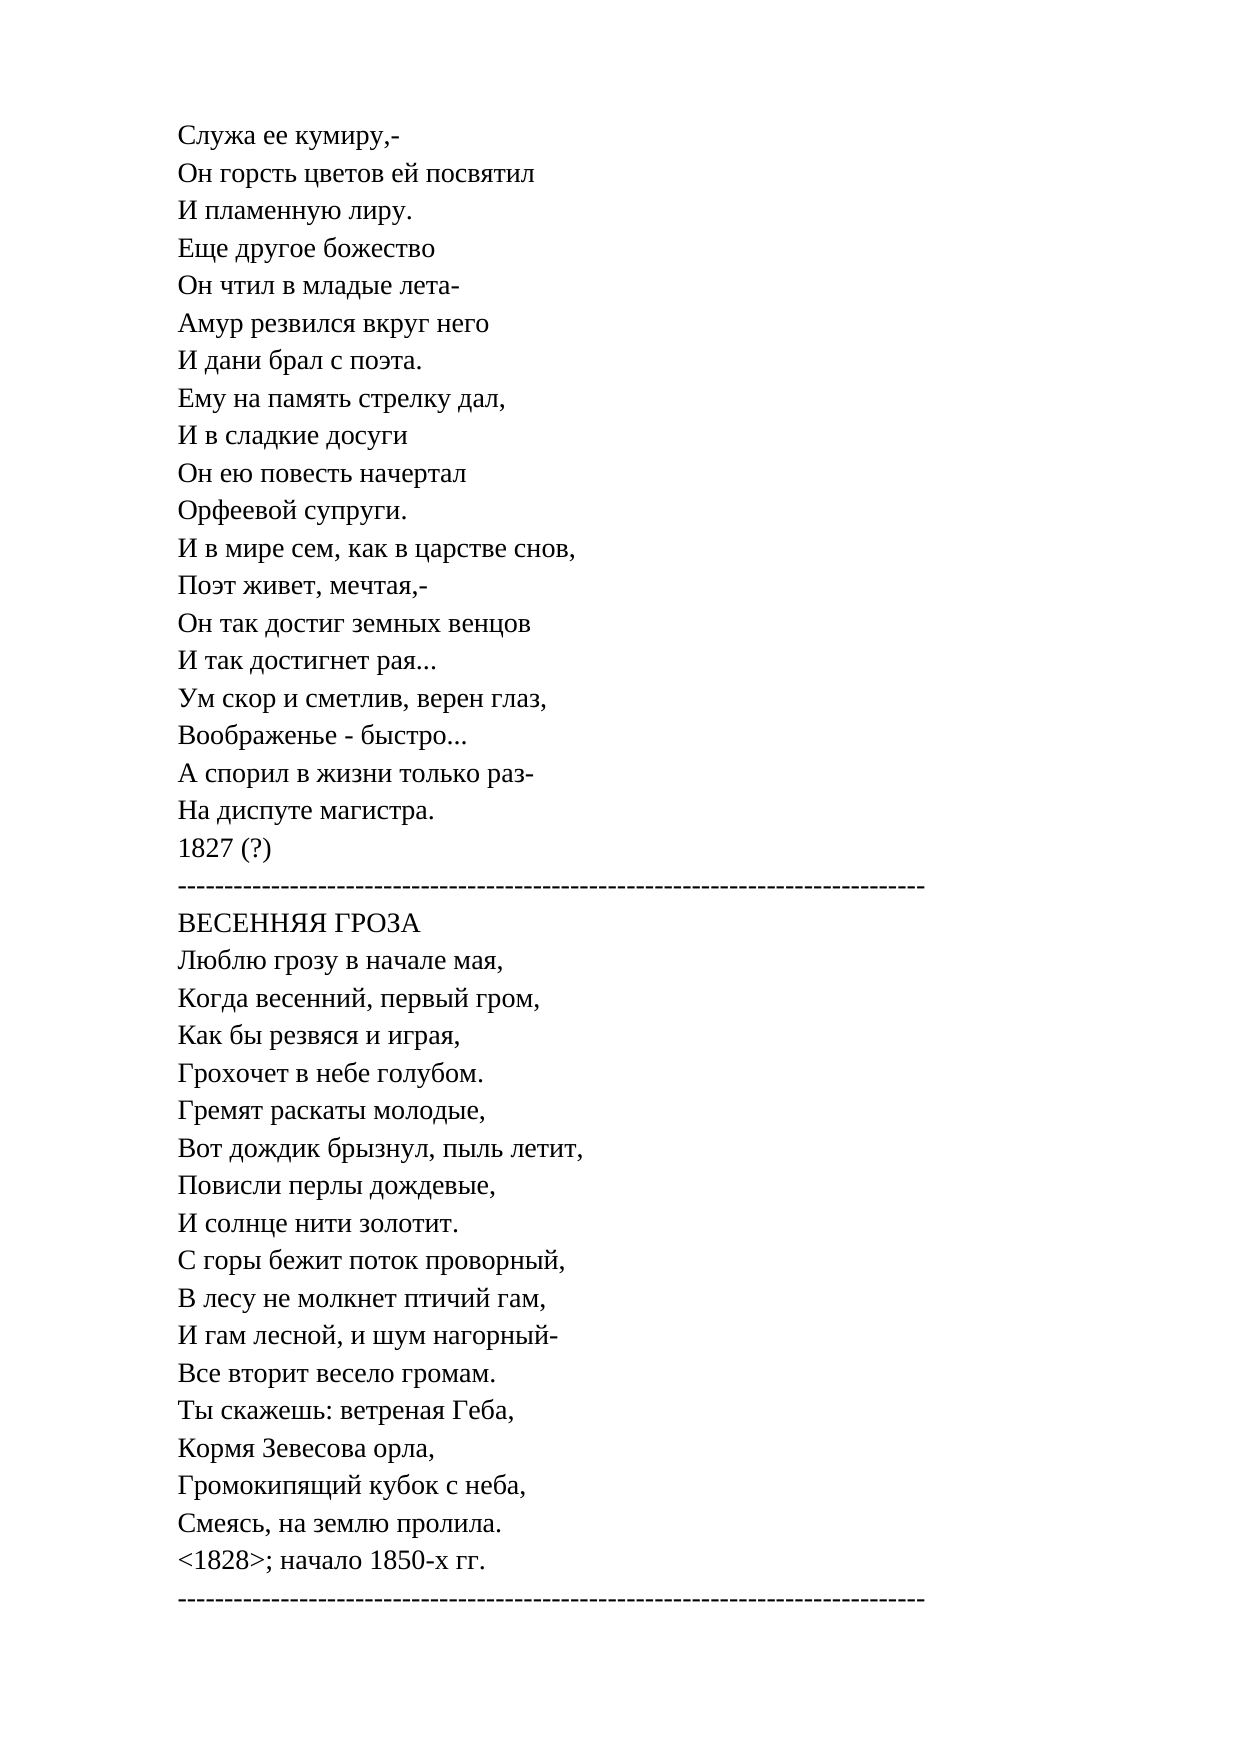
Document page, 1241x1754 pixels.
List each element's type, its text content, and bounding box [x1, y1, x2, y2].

text Как бы резвяся и играя, [177, 1018, 1152, 1051]
text Он чтил в младые лета- [177, 268, 1152, 301]
text Повисли перлы дождевые, [177, 1168, 1152, 1201]
text Ему на память стрелку дал, [177, 381, 1152, 413]
text Кормя Зевесова орла, [177, 1431, 1152, 1463]
text И дани брал с поэта. [177, 343, 1152, 376]
text Громокипящий кубок с неба, [177, 1468, 1152, 1501]
text Ты скажешь: ветреная Геба, [177, 1393, 1152, 1426]
text Грохочет в небе голубом. [177, 1056, 1152, 1088]
text Люблю грозу в начале мая, [177, 943, 1152, 976]
text Когда весенний, первый гром, [177, 981, 1152, 1013]
text Все вторит весело громам. [177, 1356, 1152, 1388]
text И в мире сем, как в царстве снов, [177, 531, 1152, 563]
text Смеясь, на землю пролила. [177, 1506, 1152, 1538]
text И солнце нити золотит. [177, 1206, 1152, 1238]
text Он ею повесть начертал [177, 456, 1152, 488]
text И в сладкие досуги [177, 418, 1152, 451]
text Вот дождик брызнул, пыль летит, [177, 1131, 1152, 1163]
text И пламенную лиру. [177, 193, 1152, 226]
text -------------------------------------------------------------------------------- [177, 1581, 1152, 1613]
text -------------------------------------------------------------------------------- [177, 868, 1152, 901]
text 1827 (?) [177, 831, 1152, 863]
text ВЕСЕННЯЯ ГРОЗА [177, 906, 1152, 938]
text И так достигнет рая... [177, 643, 1152, 676]
text И гам лесной, и шум нагорный- [177, 1318, 1152, 1351]
text Поэт живет, мечтая,- [177, 568, 1152, 601]
text Он горсть цветов ей посвятил [177, 156, 1152, 188]
text В лесу не молкнет птичий гам, [177, 1281, 1152, 1313]
text На диспуте магистра. [177, 793, 1152, 826]
text Он так достиг земных венцов [177, 606, 1152, 638]
text Воображенье - быстро... [177, 718, 1152, 751]
text Амур резвился вкруг него [177, 306, 1152, 338]
text Ум скор и сметлив, верен глаз, [177, 681, 1152, 713]
text <1828>; начало 1850-х гг. [177, 1543, 1152, 1576]
text Служа ее кумиру,- [177, 118, 1152, 151]
text Орфеевой супруги. [177, 493, 1152, 526]
text Еще другое божество [177, 231, 1152, 263]
text Гремят раскаты молодые, [177, 1093, 1152, 1126]
text С горы бежит поток проворный, [177, 1243, 1152, 1276]
text А спорил в жизни только раз- [177, 756, 1152, 788]
